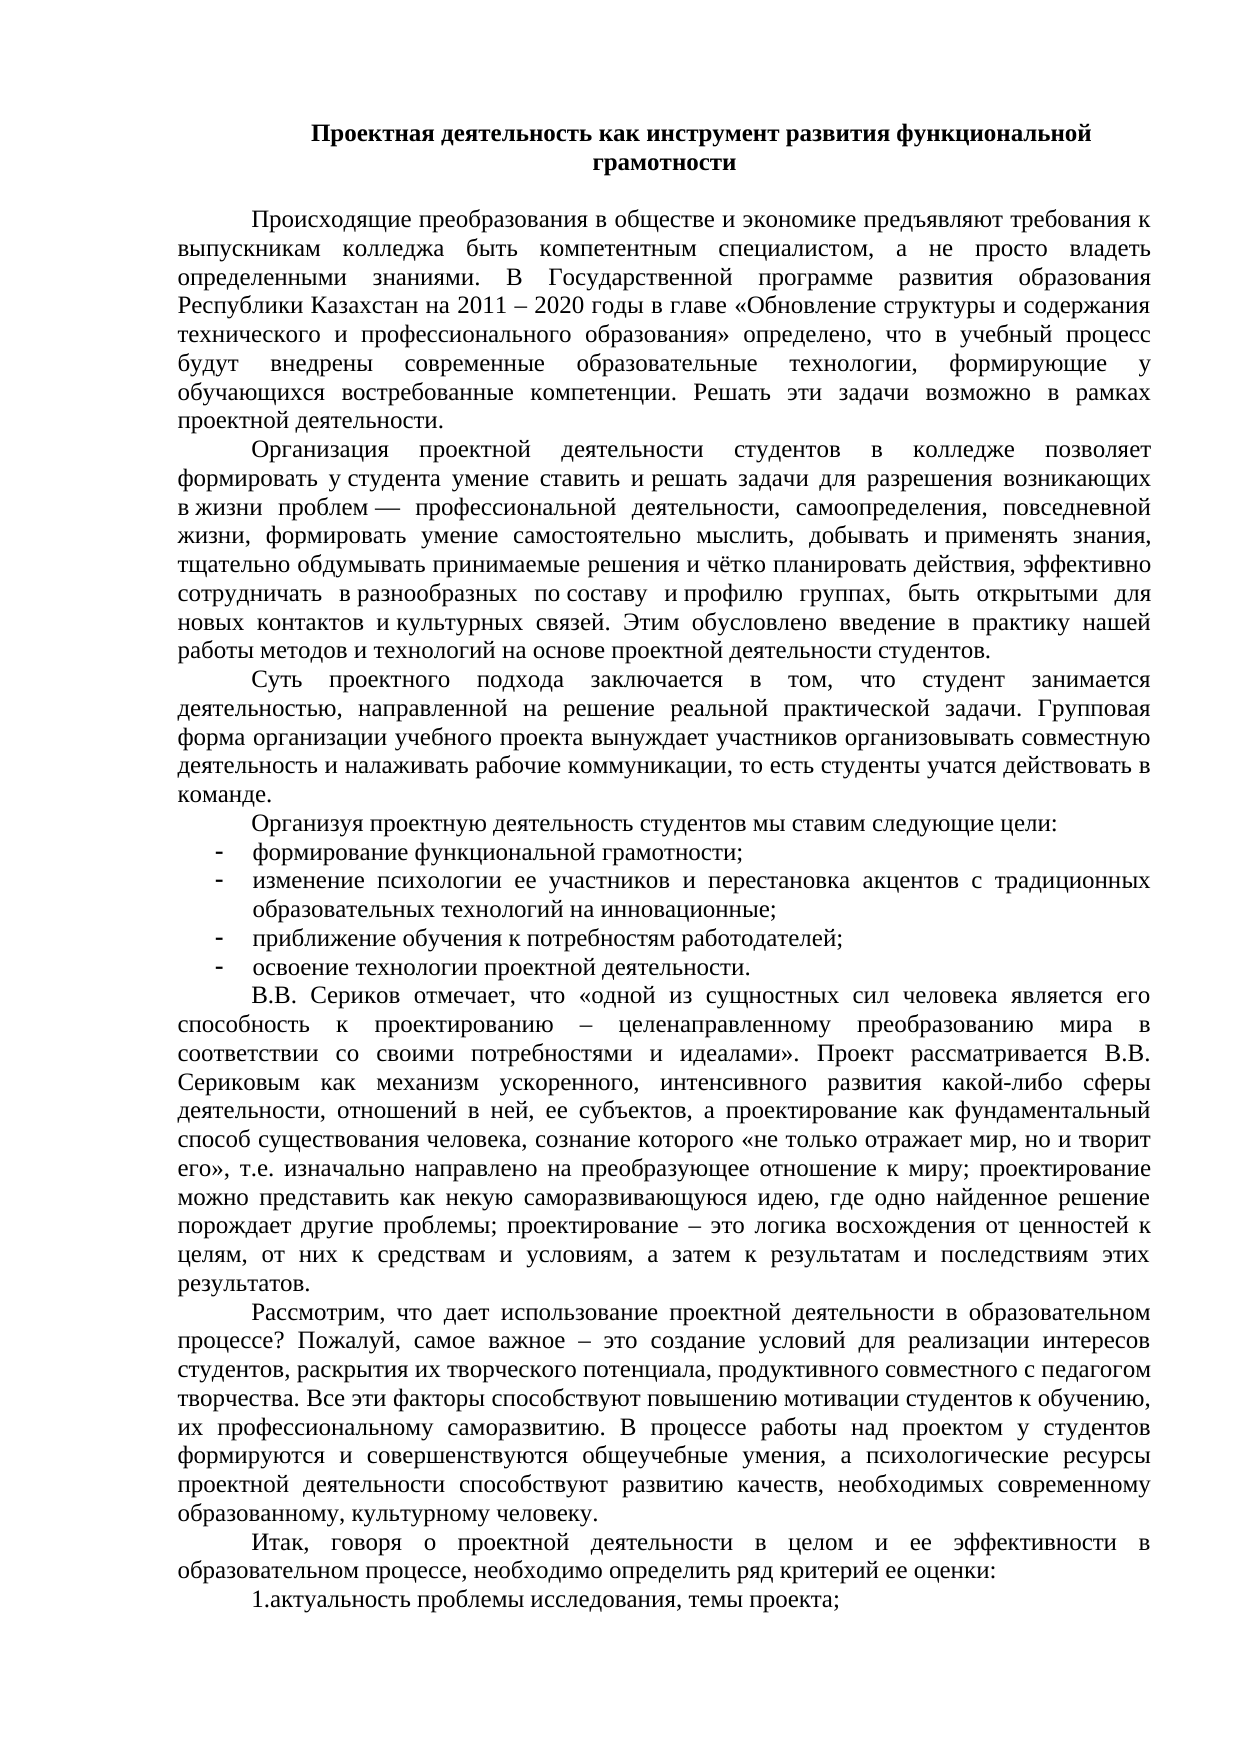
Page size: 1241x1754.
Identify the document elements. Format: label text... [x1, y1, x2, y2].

text Происходящие преобразования в обществе и экономике предъявляют требования к выпускникам колледжа быть компетентным специалистом, а не просто владеть определенными знаниями. В Государственной программе развития образования Республики Казахстан на 2011 – 2020 годы в главе «Обновление структуры и содержания технического и профессионального образования» определено, что в учебный процесс будут внедрены современные образовательные технологии, формирующие у обучающихся востребованные компетенции. Решать эти задачи возможно в рамках проектной деятельности. [177, 204, 1152, 434]
text В.В. Сериков отмечает, что «одной из сущностных сил человека является его способность к проектированию – целенаправленному преобразованию мира в соответствии со своими потребностями и идеалами». Проект рассматривается В.В. Сериковым как механизм ускоренного, интенсивного развития какой-либо сферы деятельности, отношений в ней, ее субъектов, а проектирование как фундаментальный способ существования человека, сознание которого «не только отражает мир, но и творит его», т.е. изначально направлено на преобразующее отношение к миру; проектирование можно представить как некую саморазвивающуюся идею, где одно найденное решение порождает другие проблемы; проектирование – это логика восхождения от ценностей к целям, от них к средствам и условиям, а затем к результатам и последствиям этих результатов. [177, 981, 1152, 1297]
text Рассмотрим, что дает использование проектной деятельности в образовательном процессе? Пожалуй, самое важное – это создание условий для реализации интересов студентов, раскрытия их творческого потенциала, продуктивного совместного с педагогом творчества. Все эти факторы способствуют повышению мотивации студентов к обучению, их профессиональному саморазвитию. В процессе работы над проектом у студентов формируются и совершенствуются общеучебные умения, а психологические ресурсы проектной деятельности способствуют развитию качеств, необходимых современному образованному, культурному человеку. [177, 1297, 1152, 1527]
list формирование функциональной грамотности; [215, 837, 1152, 866]
list приближение обучения к потребностям работодателей; [215, 923, 1152, 952]
text Организация проектной деятельности студентов в колледже позволяет формировать у студента умение ставить и решать задачи для разрешения возникающих в жизни проблем — профессиональной деятельности, самоопределения, повседневной жизни, формировать умение самостоятельно мыслить, добывать и применять знания, тщательно обдумывать принимаемые решения и чётко планировать действия, эффективно сотрудничать в разнообразных по составу и профилю группах, быть открытыми для новых контактов и культурных связей. Этим обусловлено введение в практику нашей работы методов и технологий на основе проектной деятельности студентов. [177, 434, 1152, 664]
text Суть проектного подхода заключается в том, что студент занимается деятельностью, направленной на решение реальной практической задачи. Групповая форма организации учебного проекта вынуждает участников организовывать совместную деятельность и налаживать рабочие коммуникации, то есть студенты учатся действовать в команде. [177, 664, 1152, 808]
text Проектная деятельность как инструмент развития функциональной грамотности [177, 118, 1152, 176]
text Организуя проектную деятельность студентов мы ставим следующие цели: [177, 808, 1152, 837]
list изменение психологии ее участников и перестановка акцентов с традиционных образовательных технологий на инновационные; [215, 866, 1152, 923]
text Итак, говоря о проектной деятельности в целом и ее эффективности в образовательном процессе, необходимо определить ряд критерий ее оценки: [177, 1527, 1152, 1584]
list освоение технологии проектной деятельности. [215, 952, 1152, 981]
text 1.актуальность проблемы исследования, темы проекта; [177, 1584, 1152, 1613]
